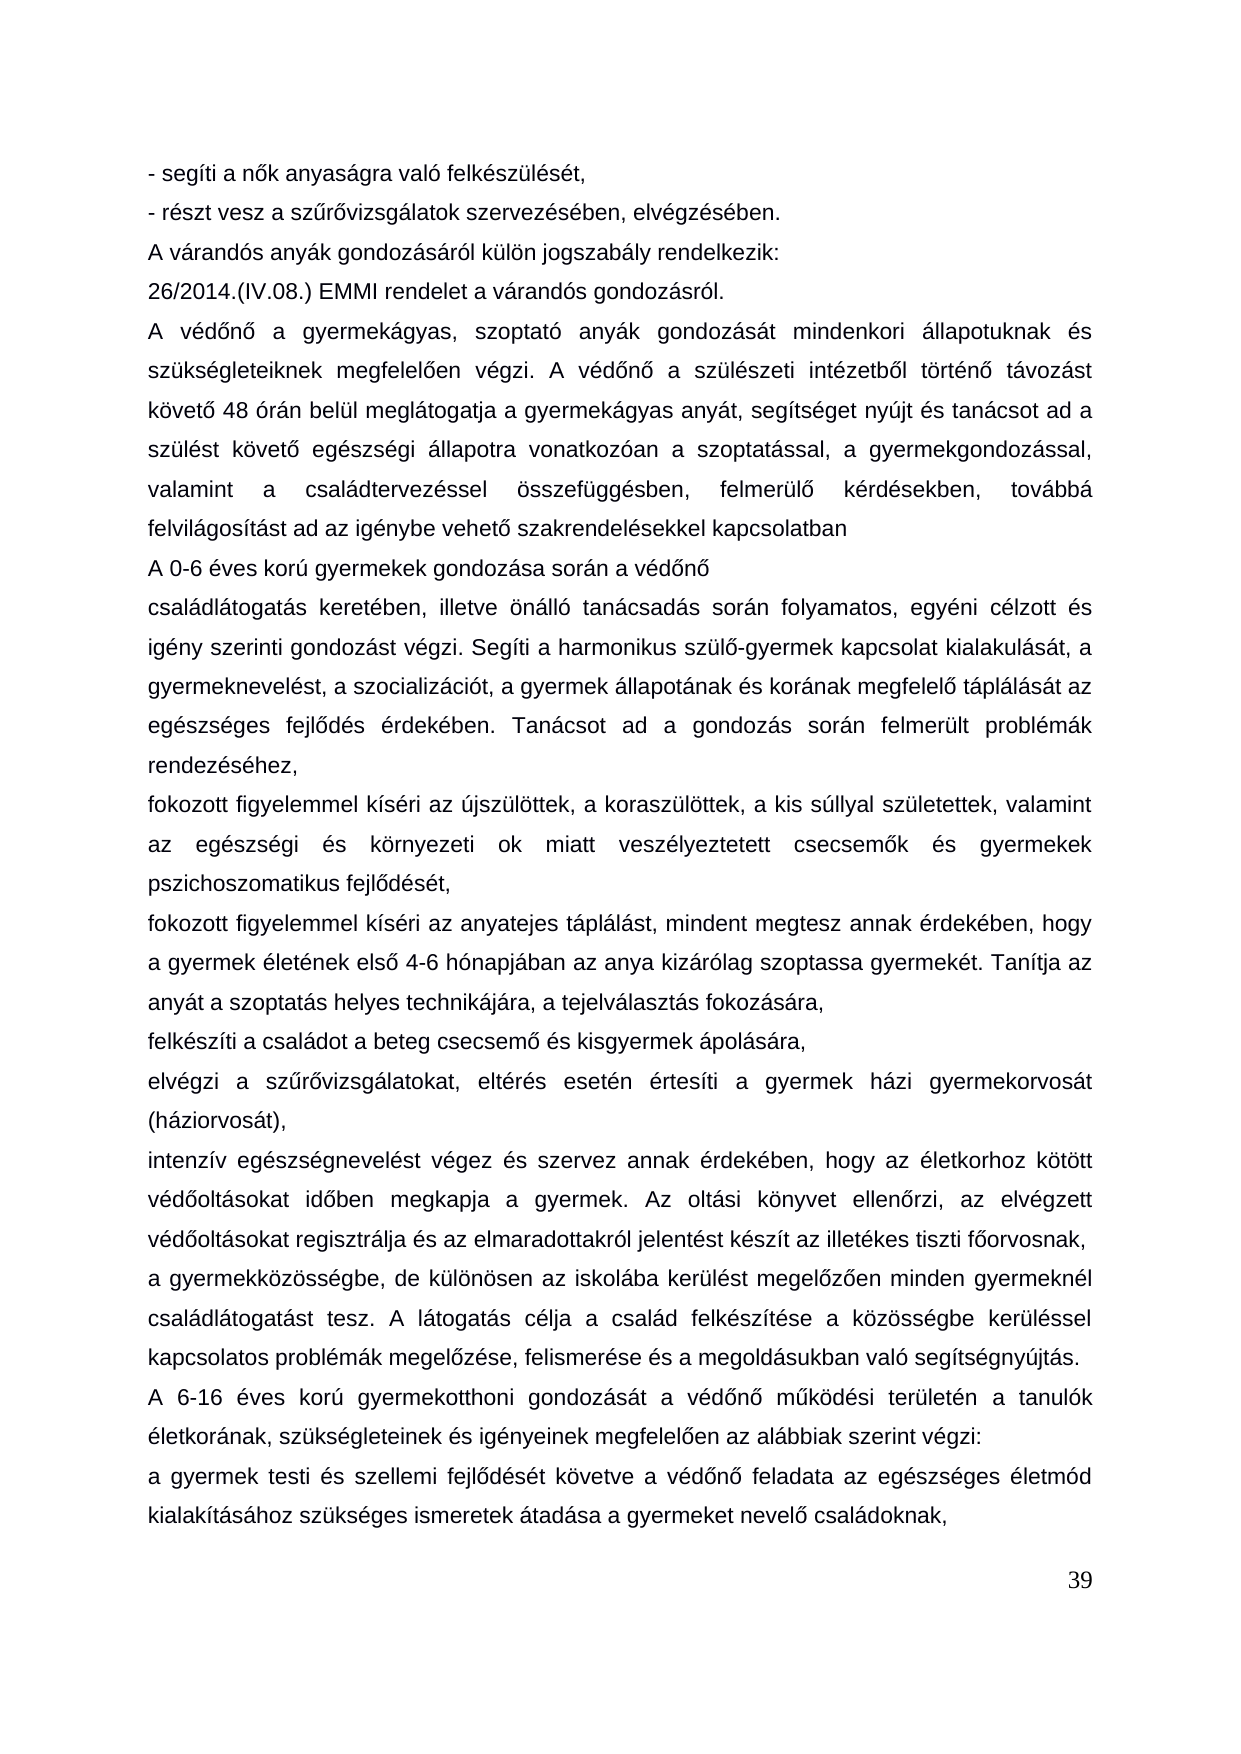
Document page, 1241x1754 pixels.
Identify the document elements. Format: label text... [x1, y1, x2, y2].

text 26/2014.(IV.08.) EMMI rendelet a várandós gondozásról. [148, 278, 1093, 304]
text intenzív egészségnevelést végez és szervez annak érdekében, hogy az életkorhoz kötött védőoltásokat időben megkapja a gyermek. Az oltási könyvet ellenőrzi, az elvégzett védőoltásokat regisztrálja és az elmaradottakról jelentést készít az illetékes tiszti főorvosnak, [148, 1147, 1093, 1252]
text felkészíti a családot a beteg csecsemő és kisgyermek ápolására, [148, 1028, 1093, 1055]
text fokozott figyelemmel kíséri az anyatejes táplálást, mindent megtesz annak érdekében, hogy a gyermek életének első 4-6 hónapjában az anya kizárólag szoptassa gyermekét. Tanítja az anyát a szoptatás helyes technikájára, a tejelválasztás fokozására, [148, 910, 1093, 1015]
text A 6-16 éves korú gyermekotthoni gondozását a védőnő működési területén a tanulók életkorának, szükségleteinek és igényeinek megfelelően az alábbiak szerint végzi: [148, 1384, 1093, 1449]
text A várandós anyák gondozásáról külön jogszabály rendelkezik: [148, 239, 1093, 265]
text A védőnő a gyermekágyas, szoptató anyák gondozását mindenkori állapotuknak és szükségleteiknek megfelelően végzi. A védőnő a szülészeti intézetből történő távozást követő 48 órán belül meglátogatja a gyermekágyas anyát, segítséget nyújt és tanácsot ad a szülést követő egészségi állapotra vonatkozóan a szoptatással, a gyermekgondozással, valamint a családtervezéssel összefüggésben, felmerülő kérdésekben, továbbá felvilágosítást ad az igénybe vehető szakrendelésekkel kapcsolatban [148, 318, 1093, 541]
text a gyermekközösségbe, de különösen az iskolába kerülést megelőzően minden gyermeknél családlátogatást tesz. A látogatás célja a család felkészítése a közösségbe kerüléssel kapcsolatos problémák megelőzése, felismerése és a megoldásukban való segítségnyújtás. [148, 1265, 1093, 1371]
text fokozott figyelemmel kíséri az újszülöttek, a koraszülöttek, a kis súllyal születettek, valamint az egészségi és környezeti ok miatt veszélyeztetett csecsemők és gyermekek pszichoszomatikus fejlődését, [148, 791, 1093, 897]
text elvégzi a szűrővizsgálatokat, eltérés esetén értesíti a gyermek házi gyermekorvosát (háziorvosát), [148, 1068, 1093, 1134]
text a gyermek testi és szellemi fejlődését követve a védőnő feladata az egészséges életmód kialakításához szükséges ismeretek átadása a gyermeket nevelő családoknak, [148, 1463, 1093, 1528]
text - részt vesz a szűrővizsgálatok szervezésében, elvégzésében. [148, 199, 1093, 226]
text A 0-6 éves korú gyermekek gondozása során a védőnő [148, 554, 1093, 581]
text családlátogatás keretében, illetve önálló tanácsadás során folyamatos, egyéni célzott és igény szerinti gondozást végzi. Segíti a harmonikus szülő-gyermek kapcsolat kialakulását, a gyermeknevelést, a szocializációt, a gyermek állapotának és korának megfelelő táplálását az egészséges fejlődés érdekében. Tanácsot ad a gondozás során felmerült problémák rendezéséhez, [148, 594, 1093, 778]
text - segíti a nők anyaságra való felkészülését, [148, 160, 1093, 186]
